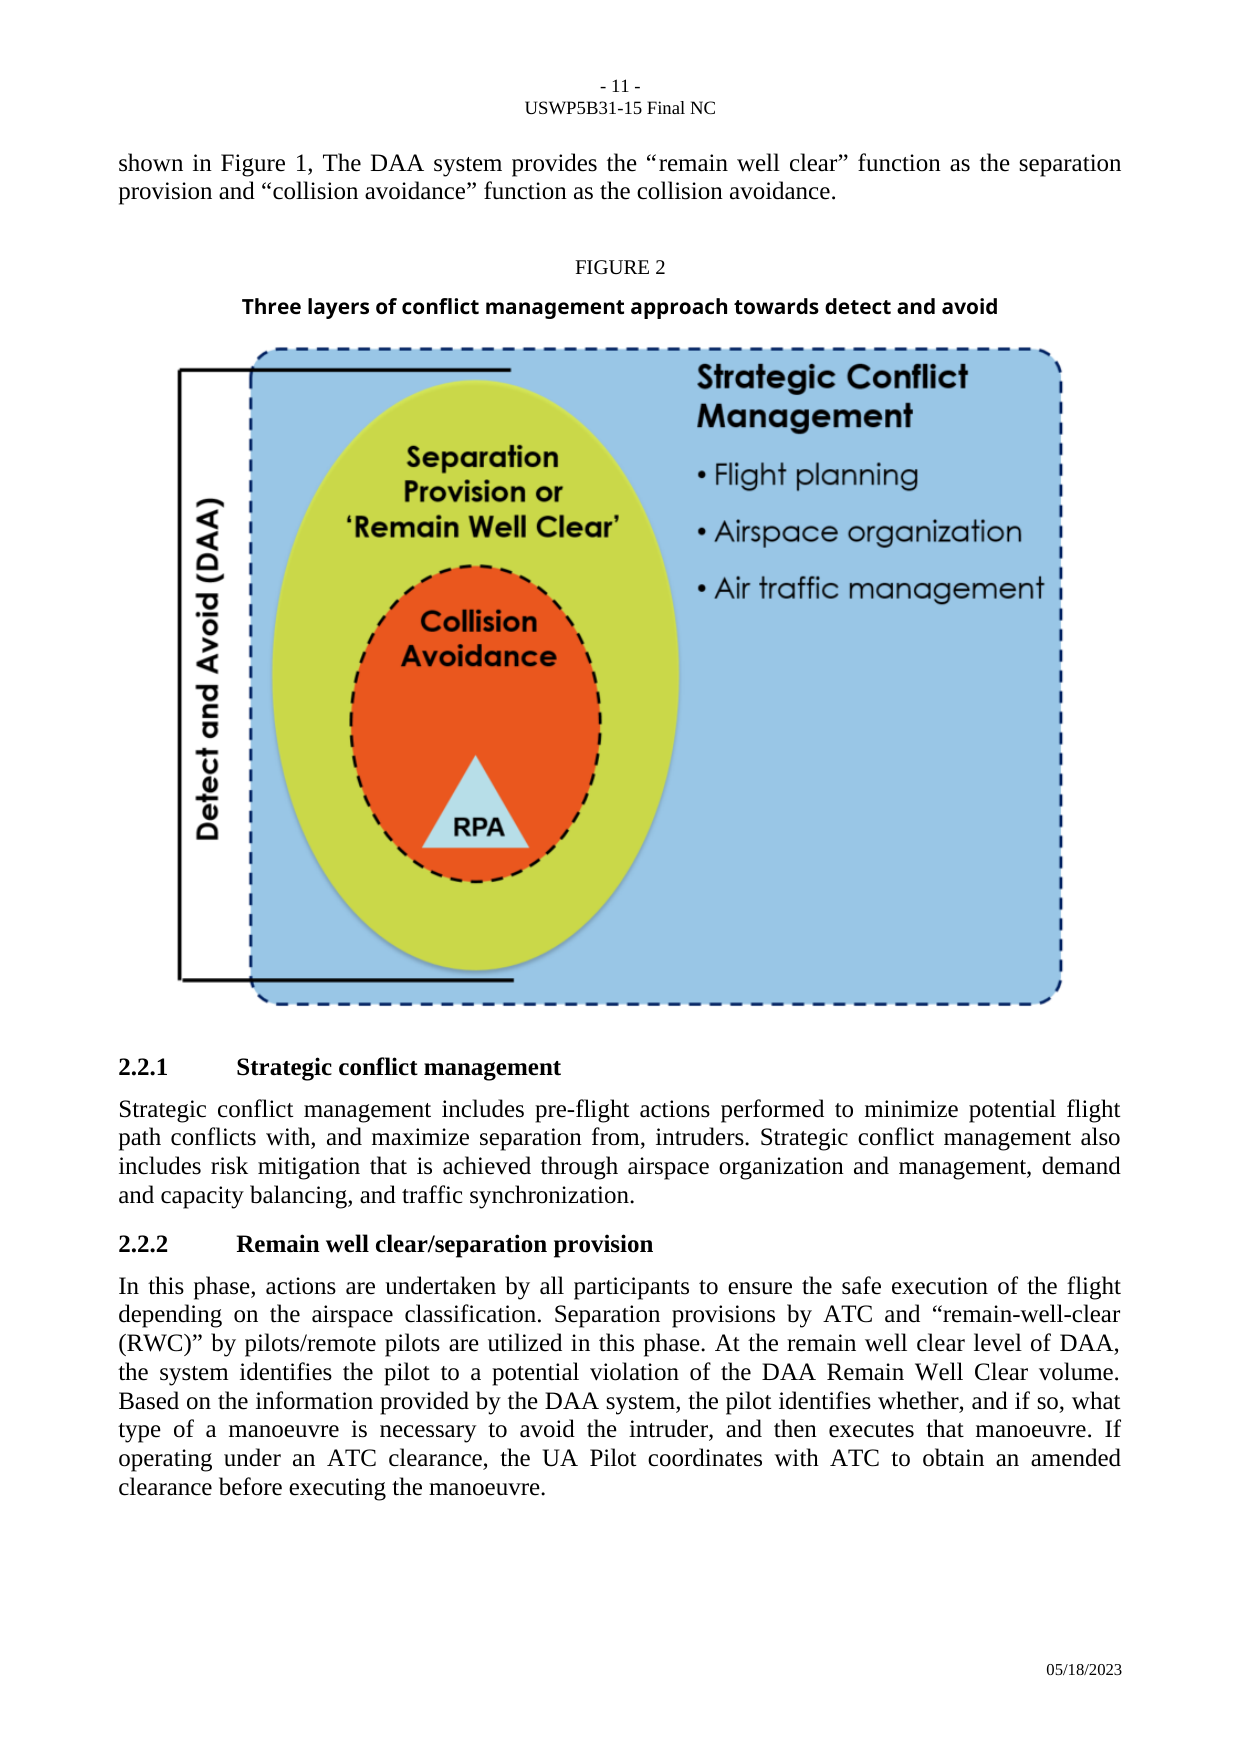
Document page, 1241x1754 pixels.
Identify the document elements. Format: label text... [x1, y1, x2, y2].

subtitle 2.2.2 Remain well clear/separation provision [118, 1229, 1122, 1258]
text In this phase, actions are undertaken by all participants to ensure the safe execution of the flight depending on the airspace classification. Separation provisions by ATC and “remain-well-clear (RWC)” by pilots/remote pilots are utilized in this phase. At the remain well clear level of DAA, the system identifies the pilot to a potential violation of the DAA Remain Well Clear volume. Based on the information provided by the DAA system, the pilot identifies whether, and if so, what type of a manoeuvre is necessary to avoid the intruder, and then executes that manoeuvre. If operating under an ATC clearance, the UA Pilot coordinates with ATC to obtain an amended clearance before executing the manoeuvre. [118, 1271, 1122, 1501]
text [118, 148, 1122, 205]
text Figure 2 [118, 255, 1122, 279]
subtitle 2.2.1 Strategic conflict management [118, 1052, 1122, 1081]
picture [118, 332, 1123, 1028]
text Strategic conflict management includes pre-flight actions performed to minimize potential flight path conflicts with, and maximize separation from, intruders. Strategic conflict management also includes risk mitigation that is achieved through airspace organization and management, demand and capacity balancing, and traffic synchronization. [118, 1094, 1122, 1209]
title Three layers of conflict management approach towards detect and avoid [118, 292, 1122, 320]
